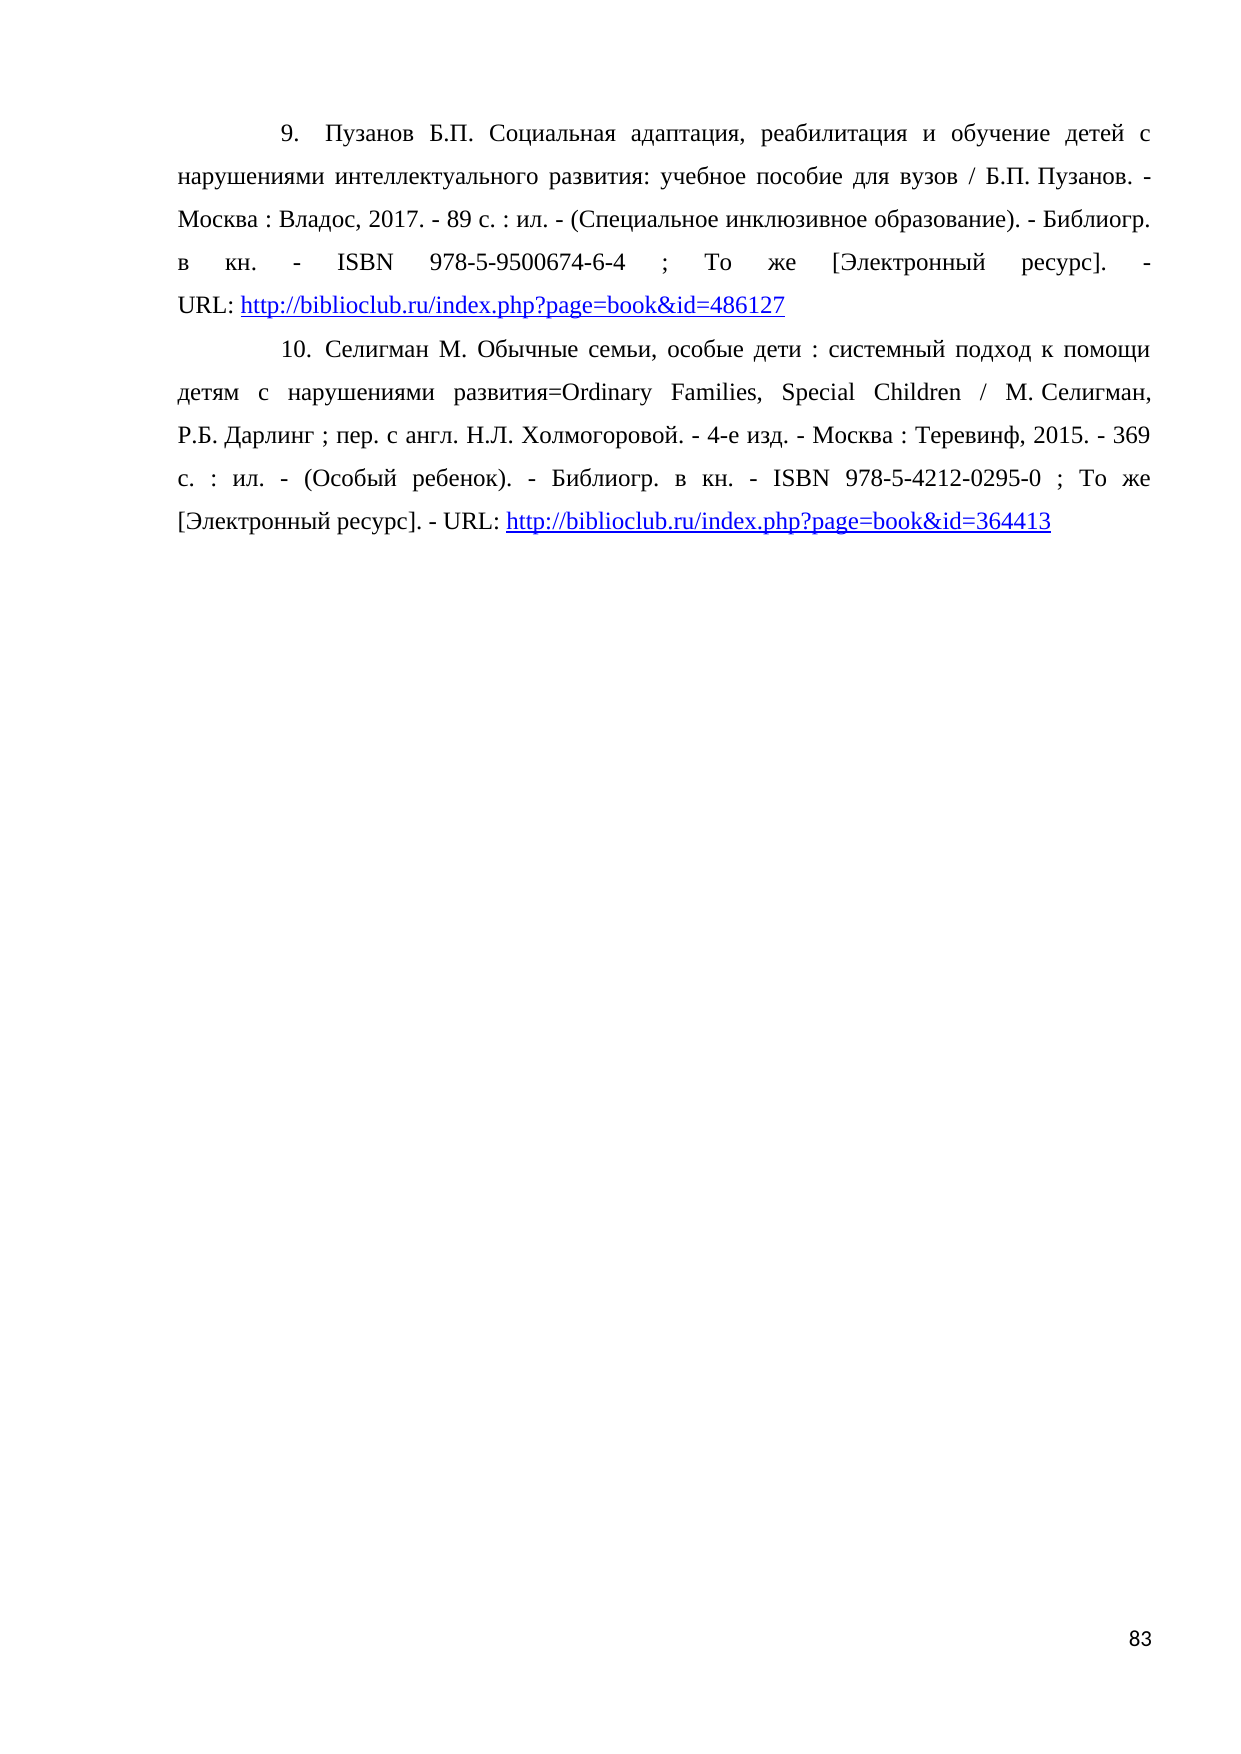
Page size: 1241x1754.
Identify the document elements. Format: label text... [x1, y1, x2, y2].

list Селигман М. Обычные семьи, особые дети : системный подход к помощи детям с нарушениями развития=Ordinary Families, Special Children / М. Селигман, Р.Б. Дарлинг ; пер. с англ. Н.Л. Холмогоровой. - 4-е изд. - Москва : Теревинф, 2015. - 369 с. : ил. - (Особый ребенок). - Библиогр. в кн. - ISBN 978-5-4212-0295-0 ; То же [Электронный ресурс]. - URL: http://biblioclub.ru/index.php?page=book&id=364413 [177, 334, 1152, 535]
list Пузанов Б.П. Социальная адаптация, реабилитация и обучение детей с нарушениями интеллектуального развития: учебное пособие для вузов / Б.П. Пузанов. - Москва : Владос, 2017. - 89 с. : ил. - (Специальное инклюзивное образование). - Библиогр. в кн. - ISBN 978-5-9500674-6-4 ; То же [Электронный ресурс]. - URL: http://biblioclub.ru/index.php?page=book&id=486127 [177, 118, 1152, 319]
